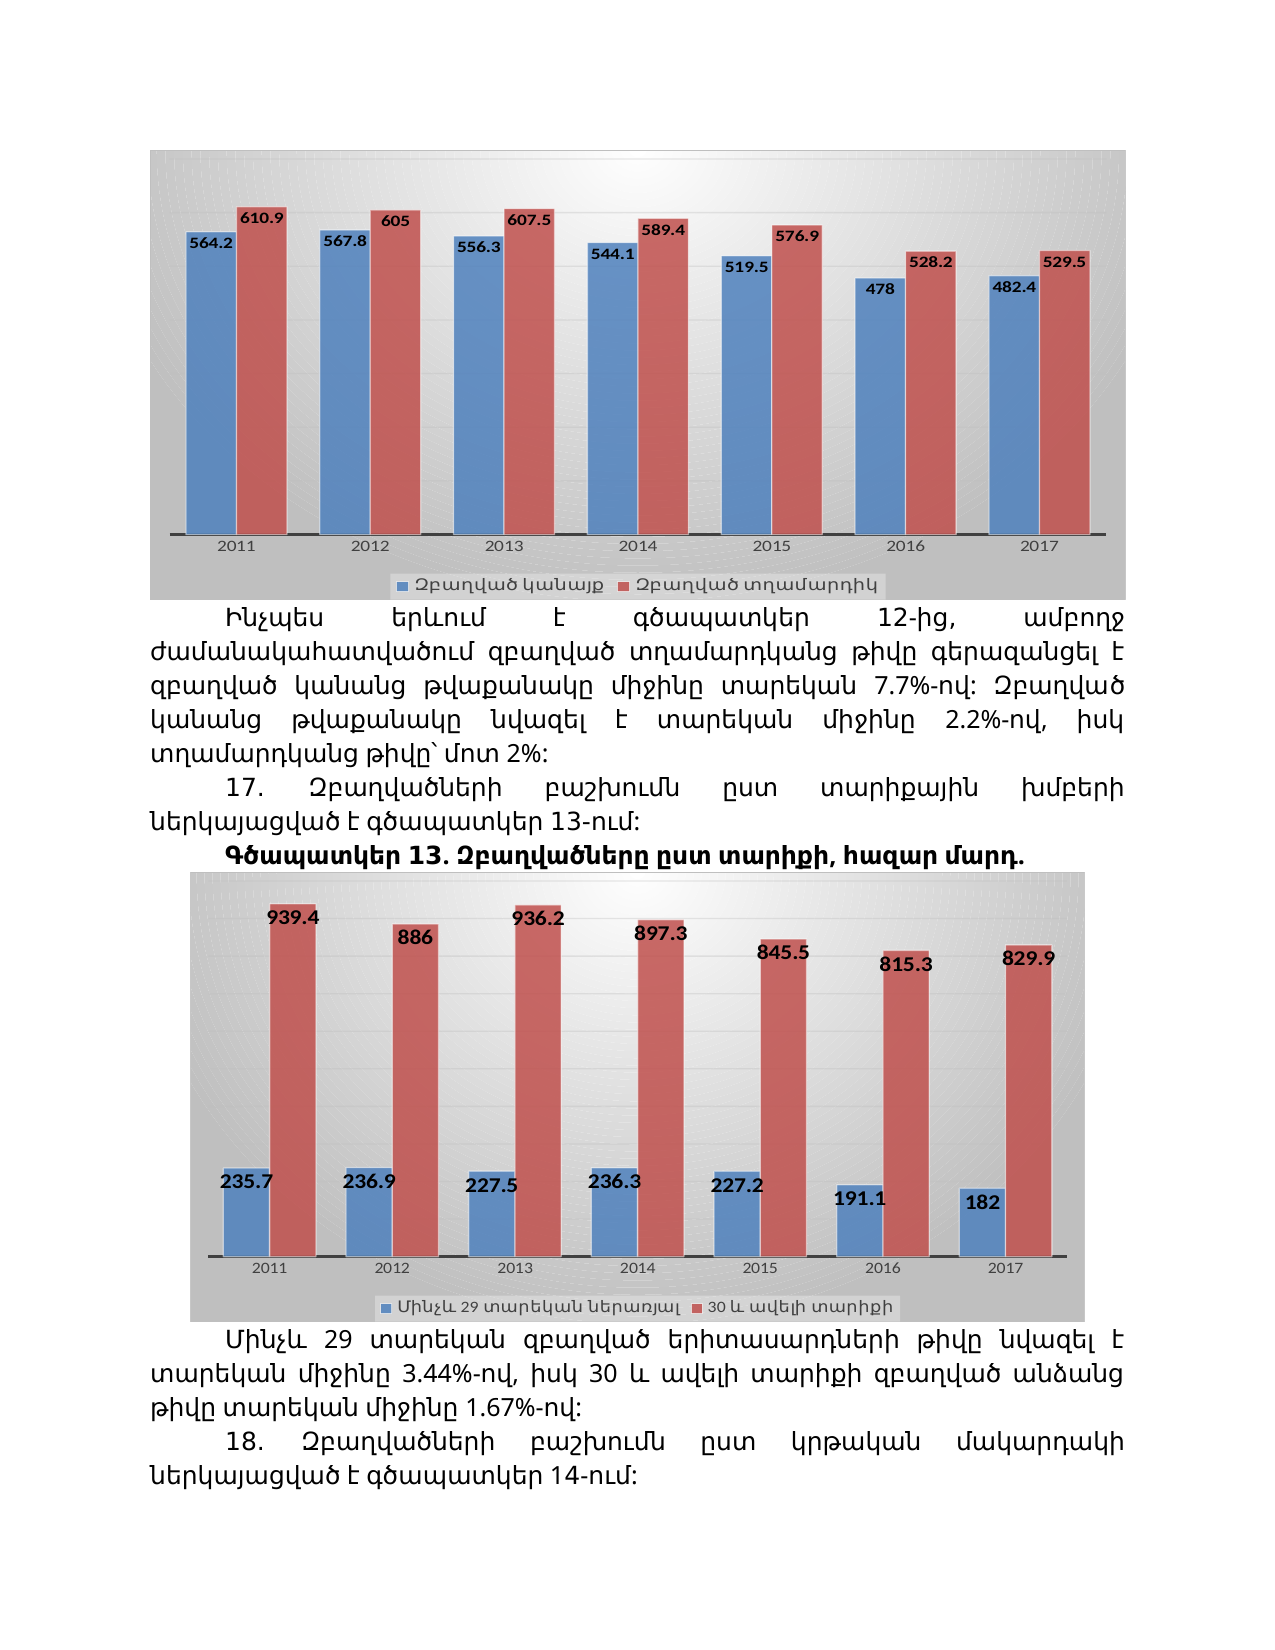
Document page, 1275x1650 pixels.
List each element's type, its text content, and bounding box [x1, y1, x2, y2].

text 17. Զբաղվածների բաշխումն ըստ տարիքային խմբերի ներկայացված է գծապատկեր 13-ում: [150, 770, 1125, 838]
text Մինչև 29 տարեկան զբաղված երիտասարդների թիվը նվազել է տարեկան միջինը 3.44%-ով, իսկ 30 և ավելի տարիքի զբաղված անձանց թիվը տարեկան միջինը 1.67%-ով: [150, 1322, 1125, 1424]
text 18. Զբաղվածների բաշխումն ըստ կրթական մակարդակի ներկայացված է գծապատկեր 14-ում: [150, 1424, 1125, 1492]
text Գծապատկեր 13. Զբաղվածները ըստ տարիքի, հազար մարդ. [150, 838, 1125, 872]
text Ինչպես երևում է գծապատկեր 12-ից, ամբողջ ժամանակահատվածում զբաղված տղամարդկանց թիվը գերազանցել է զբաղված կանանց թվաքանակը միջինը տարեկան 7.7%-ով: Զբաղված կանանց թվաքանակը նվազել է տարեկան միջինը 2.2%-ով, իսկ տղամարդկանց թիվը՝ մոտ 2%: [150, 600, 1125, 770]
